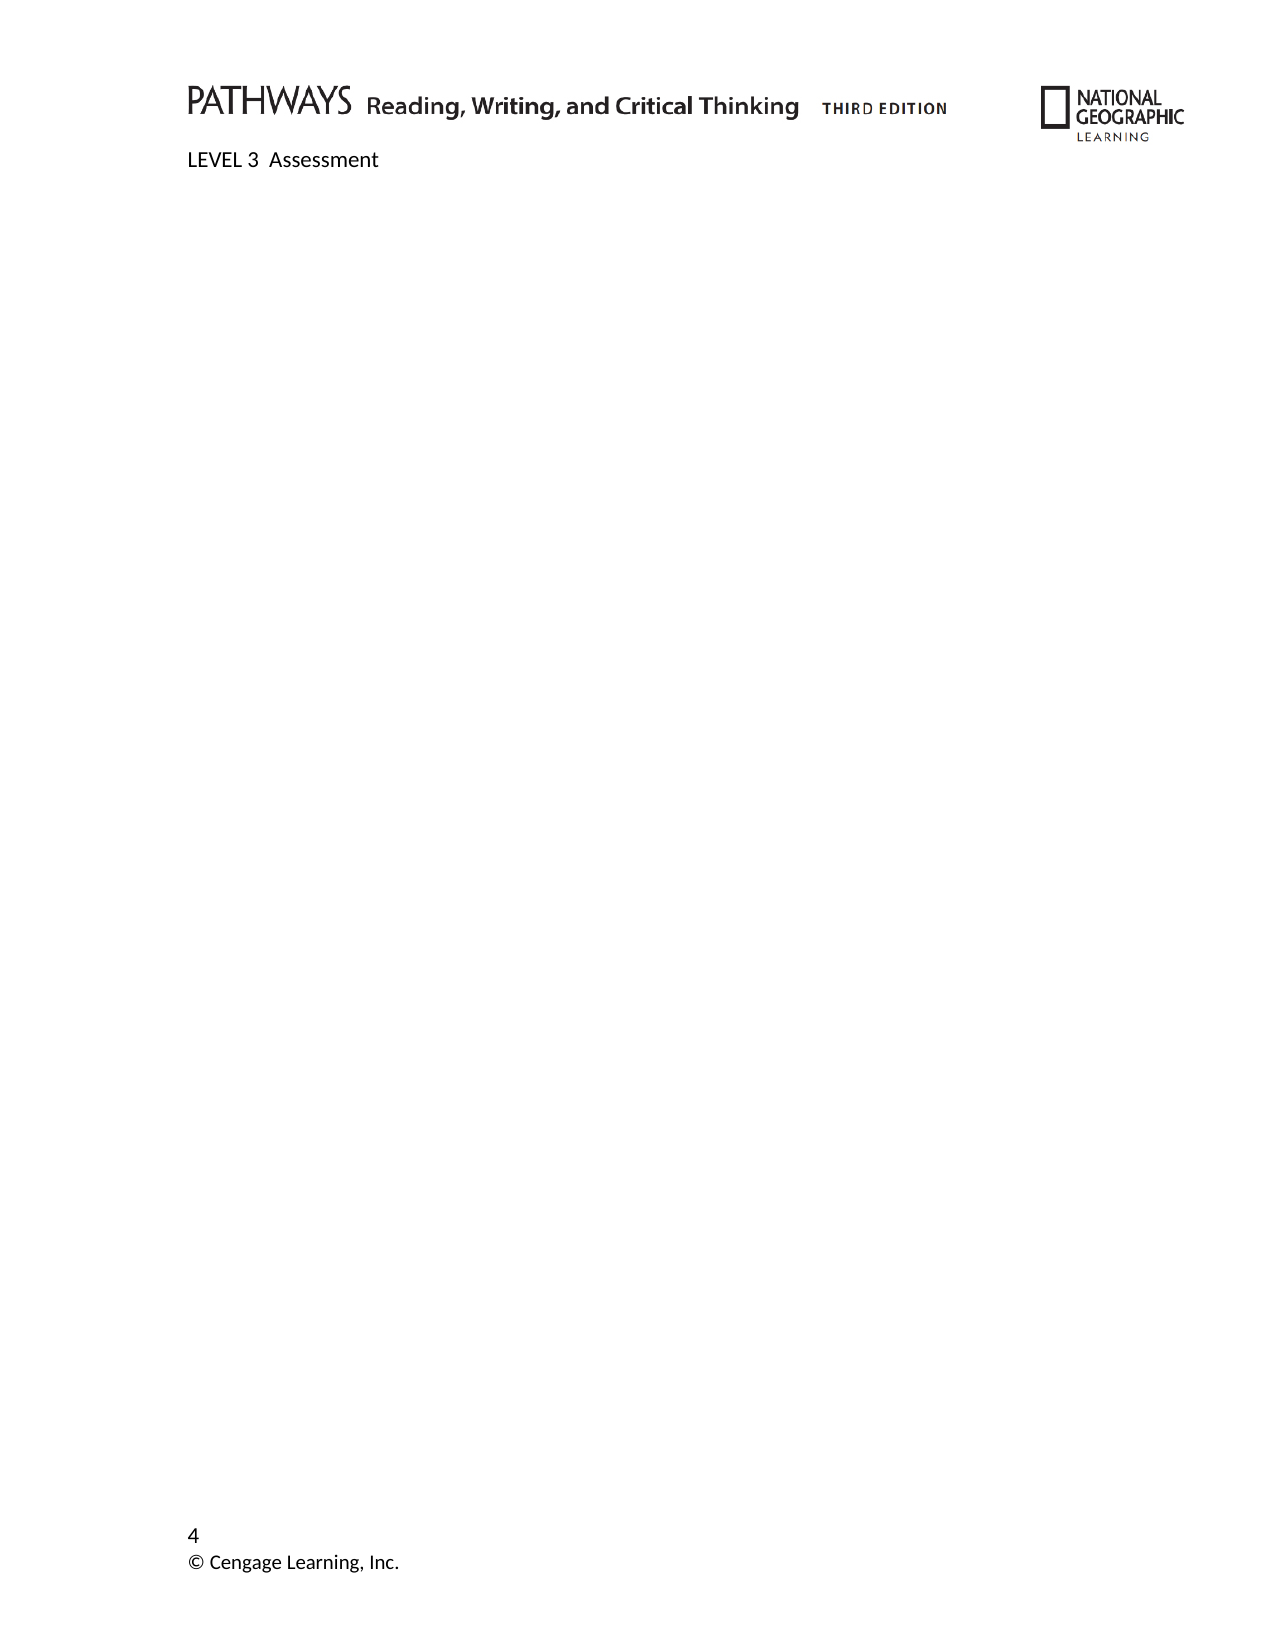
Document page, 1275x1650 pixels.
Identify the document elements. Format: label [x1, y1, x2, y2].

picture [178, 75, 1190, 145]
